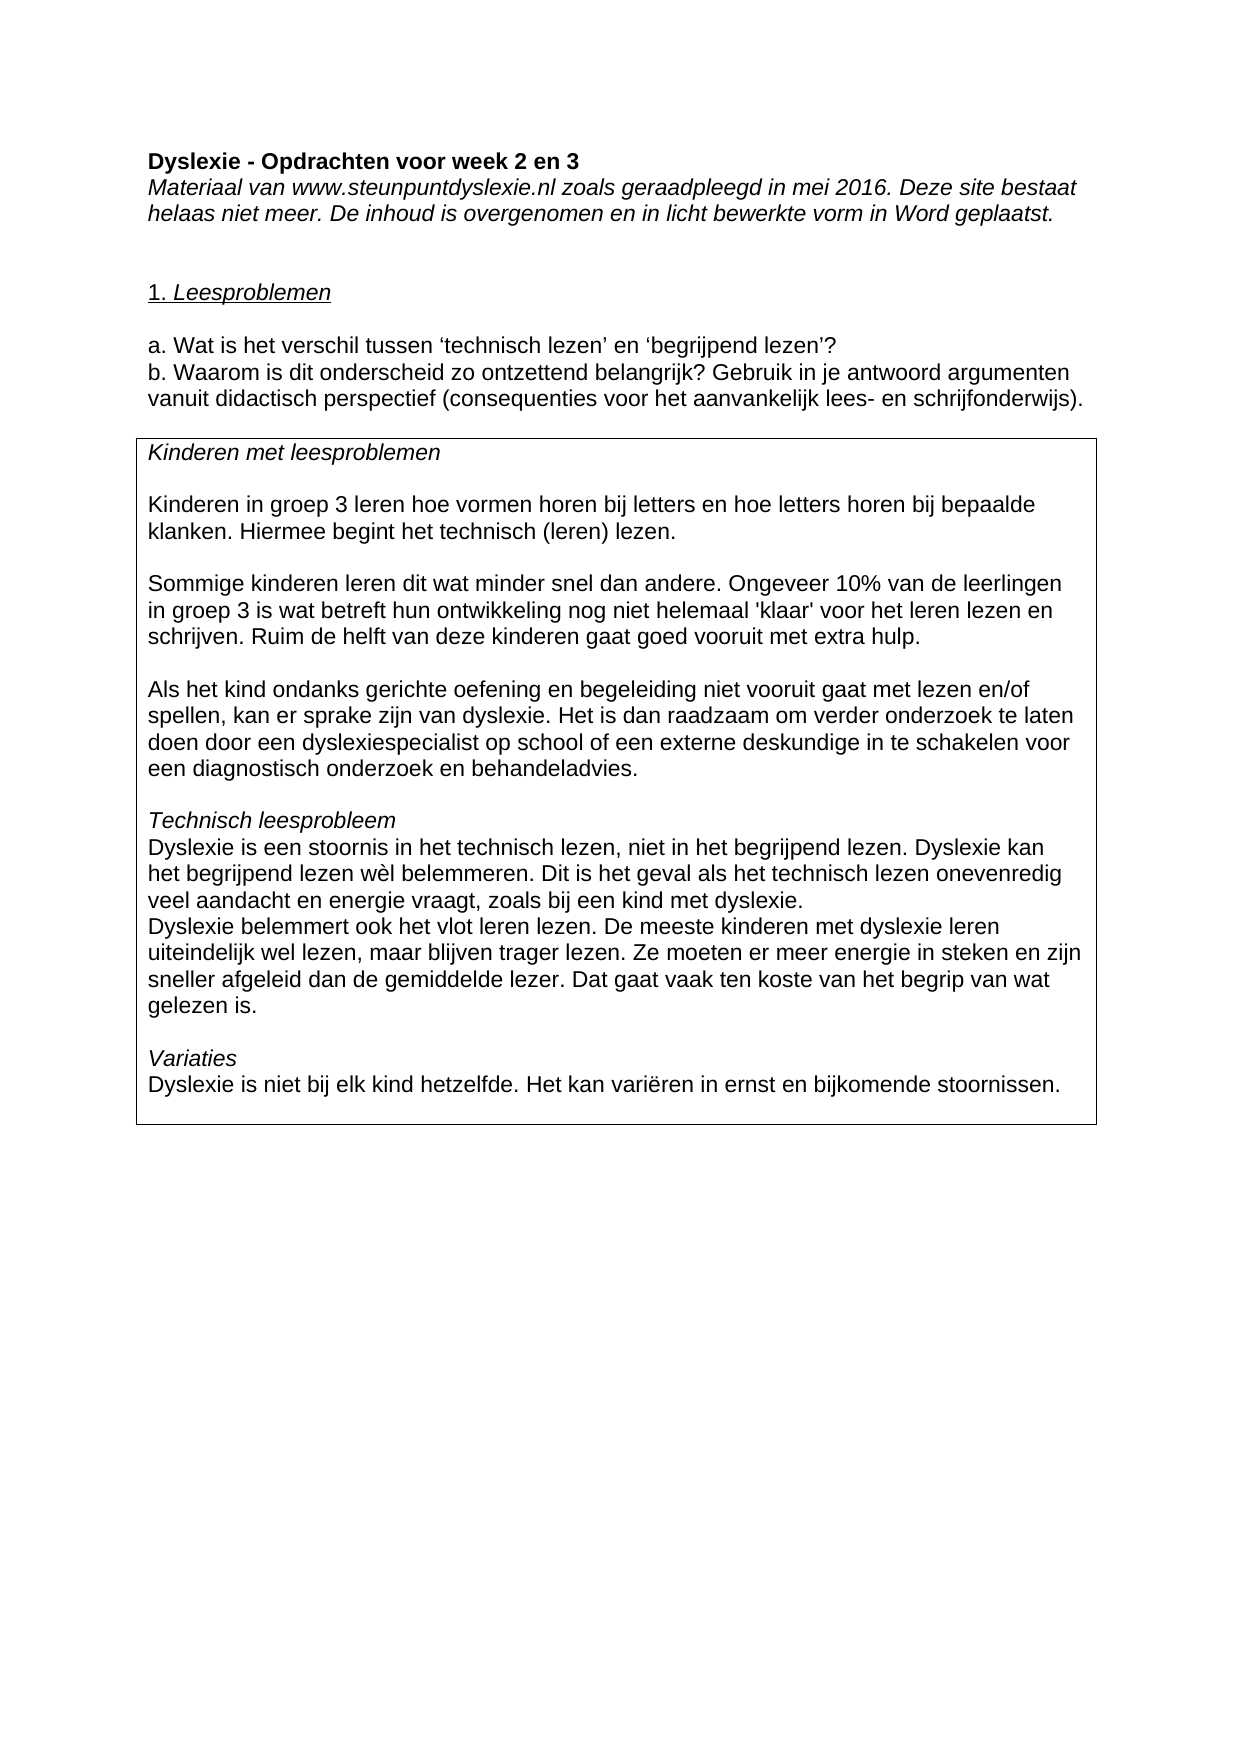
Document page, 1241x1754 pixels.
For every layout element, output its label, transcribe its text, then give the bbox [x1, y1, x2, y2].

text b. Waarom is dit onderscheid zo ontzettend belangrijk? Gebruik in je antwoord argumenten vanuit didactisch perspectief (consequenties voor het aanvankelijk lees- en schrijfonderwijs). [148, 358, 1093, 411]
text Dyslexie - Opdrachten voor week 2 en 3 [148, 148, 1093, 174]
text 1. Leesproblemen [148, 279, 1093, 306]
text a. Wat is het verschil tussen ‘technisch lezen’ en ‘begrijpend lezen’? [148, 332, 1093, 358]
text Materiaal van www.steunpuntdyslexie.nl zoals geraadpleegd in mei 2016. Deze site bestaat helaas niet meer. De inhoud is overgenomen en in licht bewerkte vorm in Word geplaatst. [148, 174, 1093, 227]
table_header Kinderen met leesproblemen Kinderen in groep 3 leren hoe vormen horen bij letters en hoe letters horen bij bepaalde klanken. Hiermee begint het technisch (leren) lezen. Sommige kinderen leren dit wat minder snel dan andere. Ongeveer 10% van de leerlingen in groep 3 is wat betreft hun ontwikkeling nog niet helemaal 'klaar' voor het leren lezen en schrijven. Ruim de helft van deze kinderen gaat goed vooruit met extra hulp. Als het kind ondanks gerichte oefening en begeleiding niet vooruit gaat met lezen en/of spellen, kan er sprake zijn van dyslexie. Het is dan raadzaam om verder onderzoek te laten doen door een dyslexiespecialist op school of een externe deskundige in te schakelen voor een diagnostisch onderzoek en behandeladvies. Technisch leesprobleem Dyslexie is een stoornis in het technisch lezen, niet in het begrijpend lezen. Dyslexie kan het begrijpend lezen wèl belemmeren. Dit is het geval als het technisch lezen onevenredig veel aandacht en energie vraagt, zoals bij een kind met dyslexie. Dyslexie belemmert ook het vlot leren lezen. De meeste kinderen met dyslexie leren uiteindelijk wel lezen, maar blijven trager lezen. Ze moeten er meer energie in steken en zijn sneller afgeleid dan de gemiddelde lezer. Dat gaat vaak ten koste van het begrip van wat gelezen is. Variaties Dyslexie is niet bij elk kind hetzelfde. Het kan variëren in ernst en bijkomende stoornissen. [137, 439, 1096, 1124]
